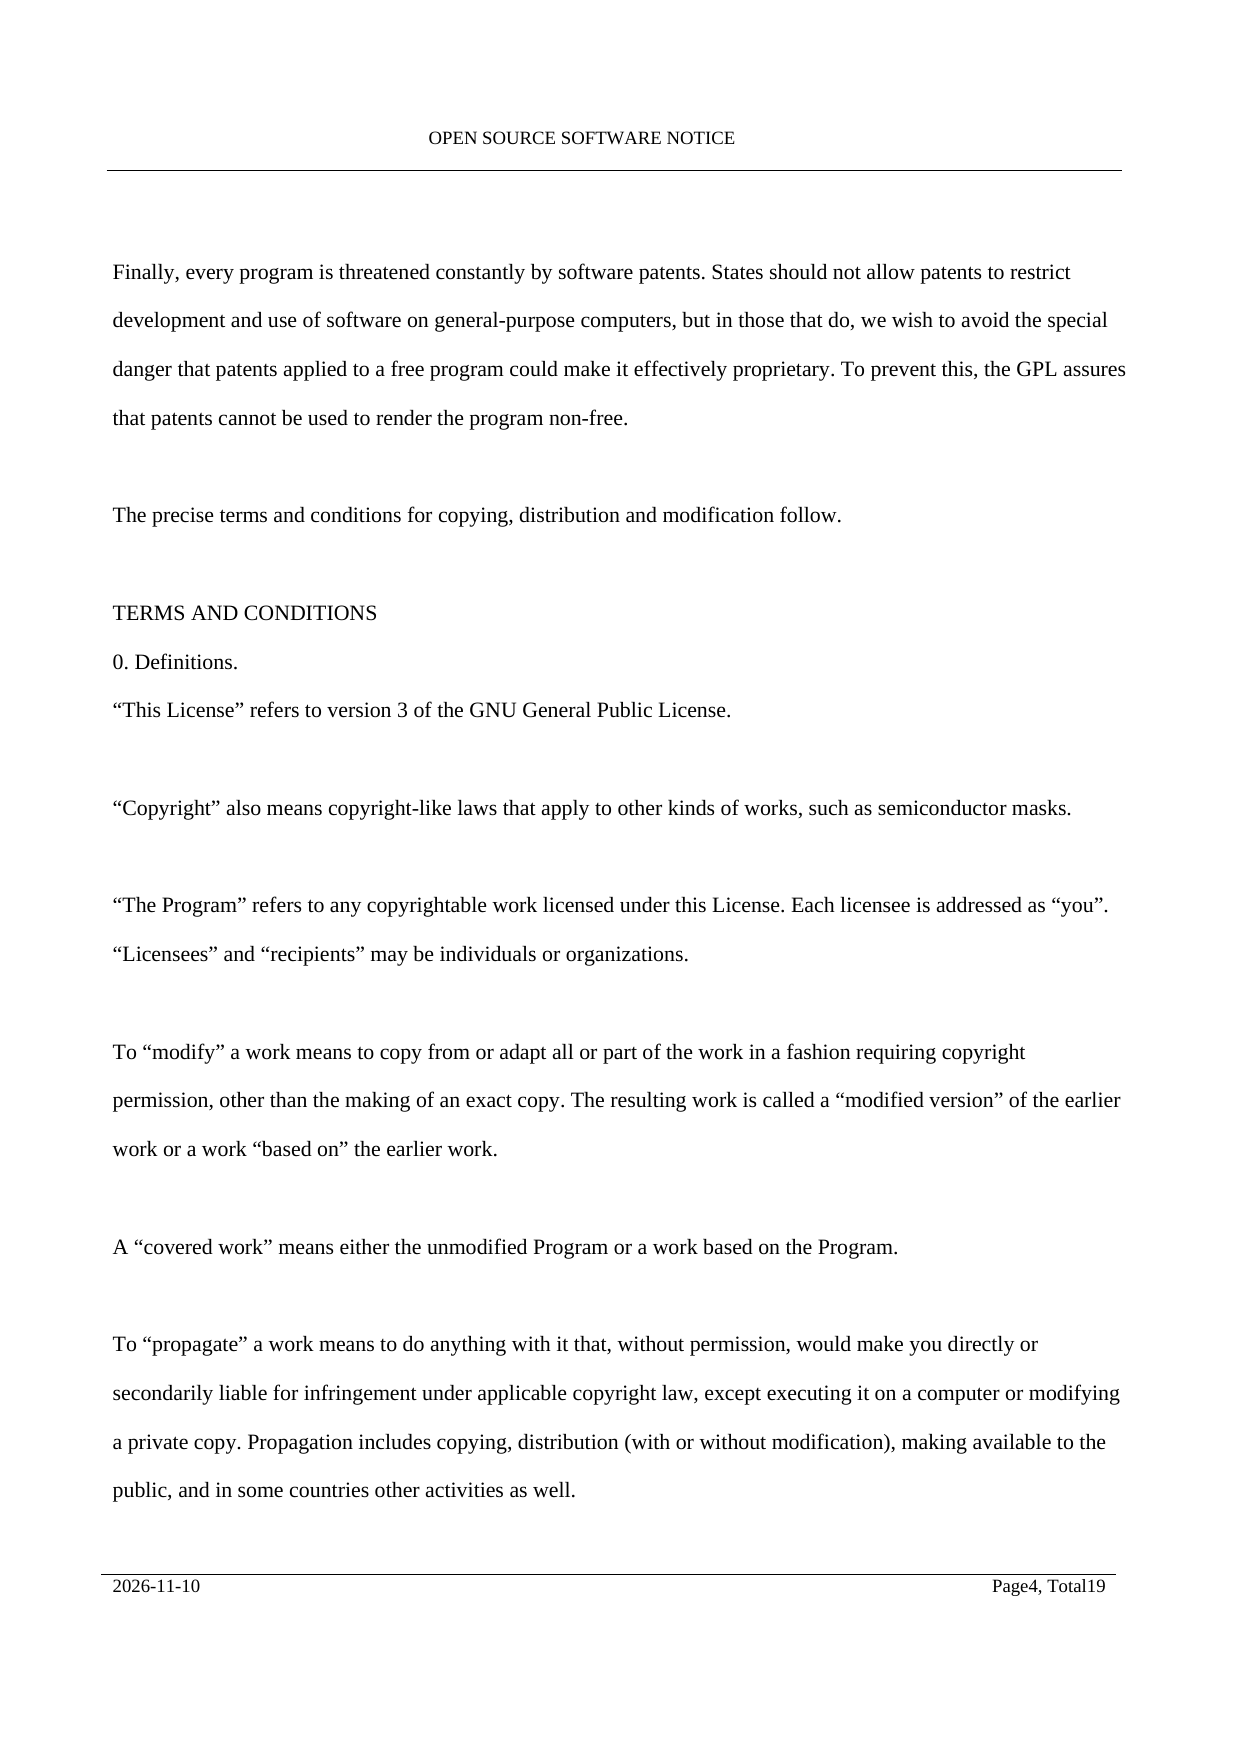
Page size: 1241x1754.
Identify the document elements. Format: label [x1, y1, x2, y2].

text [112, 206, 1128, 1506]
